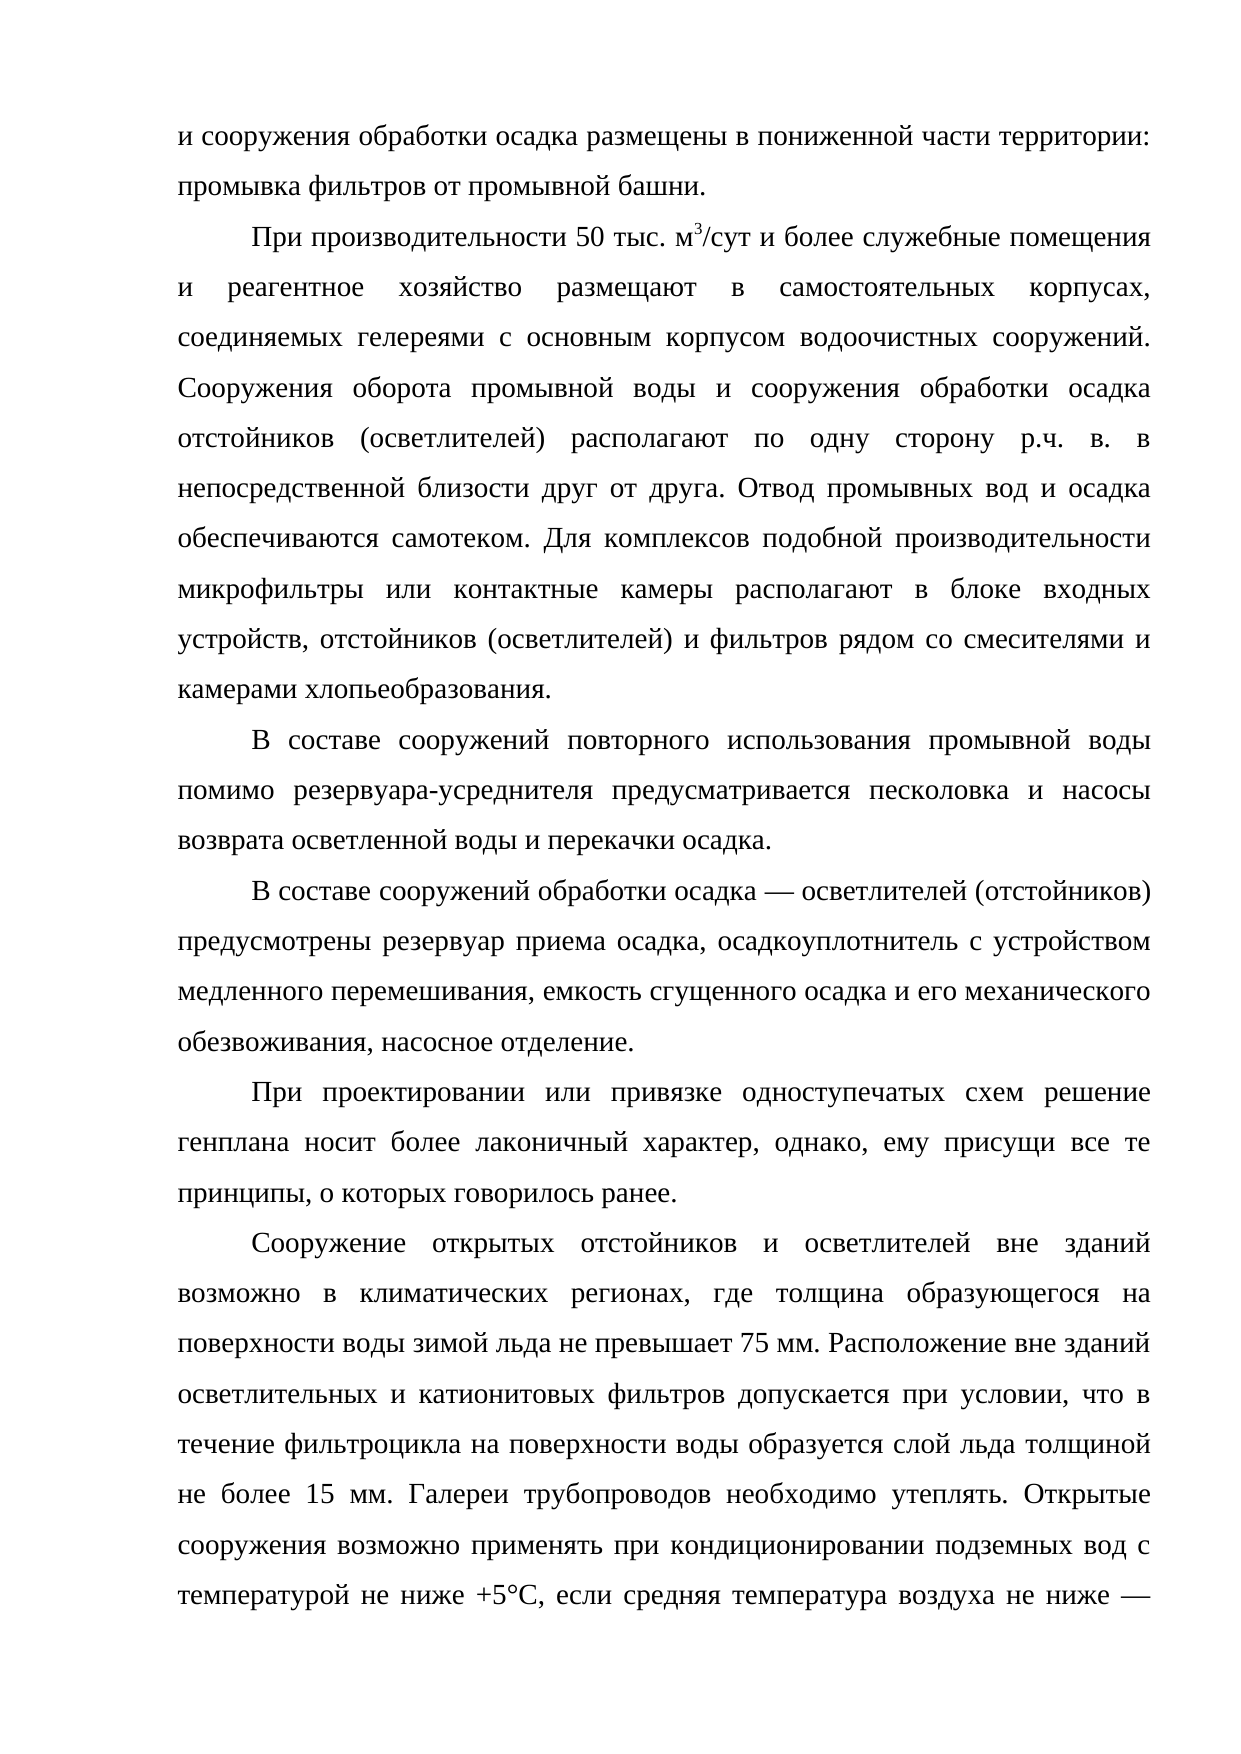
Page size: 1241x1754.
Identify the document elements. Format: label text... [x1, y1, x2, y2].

text В составе сооружений обработки осадка — осветлителей (отстойников) предусмотрены резервуар приема осадка, осадкоуплотнитель с устройством медленного перемешивания, емкость сгущенного осадка и его механического обезвоживания, насосное отделение. [177, 873, 1152, 1057]
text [177, 1225, 1152, 1611]
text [177, 118, 1152, 202]
text При производительности 50 тыс. м3/сут и более служебные помещения и реагентное хозяйство размещают в самостоятельных корпусах, соединяемых гелереями с основным корпусом водоочистных сооружений. Сооружения оборота промывной воды и сооружения обработки осадка отстойников (осветлителей) располагают по одну сторону р.ч. в. в непосредственной близости друг от друга. Отвод промывных вод и осадка обеспечиваются самотеком. Для комплексов подобной производительности микрофильтры или контактные камеры располагают в блоке входных устройств, отстойников (осветлителей) и фильтров рядом со смесителями и камерами хлопьеобразования. [177, 219, 1152, 705]
text При проектировании или привязке одноступечатых схем решение генплана носит более лаконичный характер, однако, ему присущи все те принципы, о которых говорилось ранее. [177, 1074, 1152, 1208]
text В составе сооружений повторного использования промывной воды помимо резервуара-усреднителя предусматривается песколовка и насосы возврата осветленной воды и перекачки осадка. [177, 722, 1152, 856]
